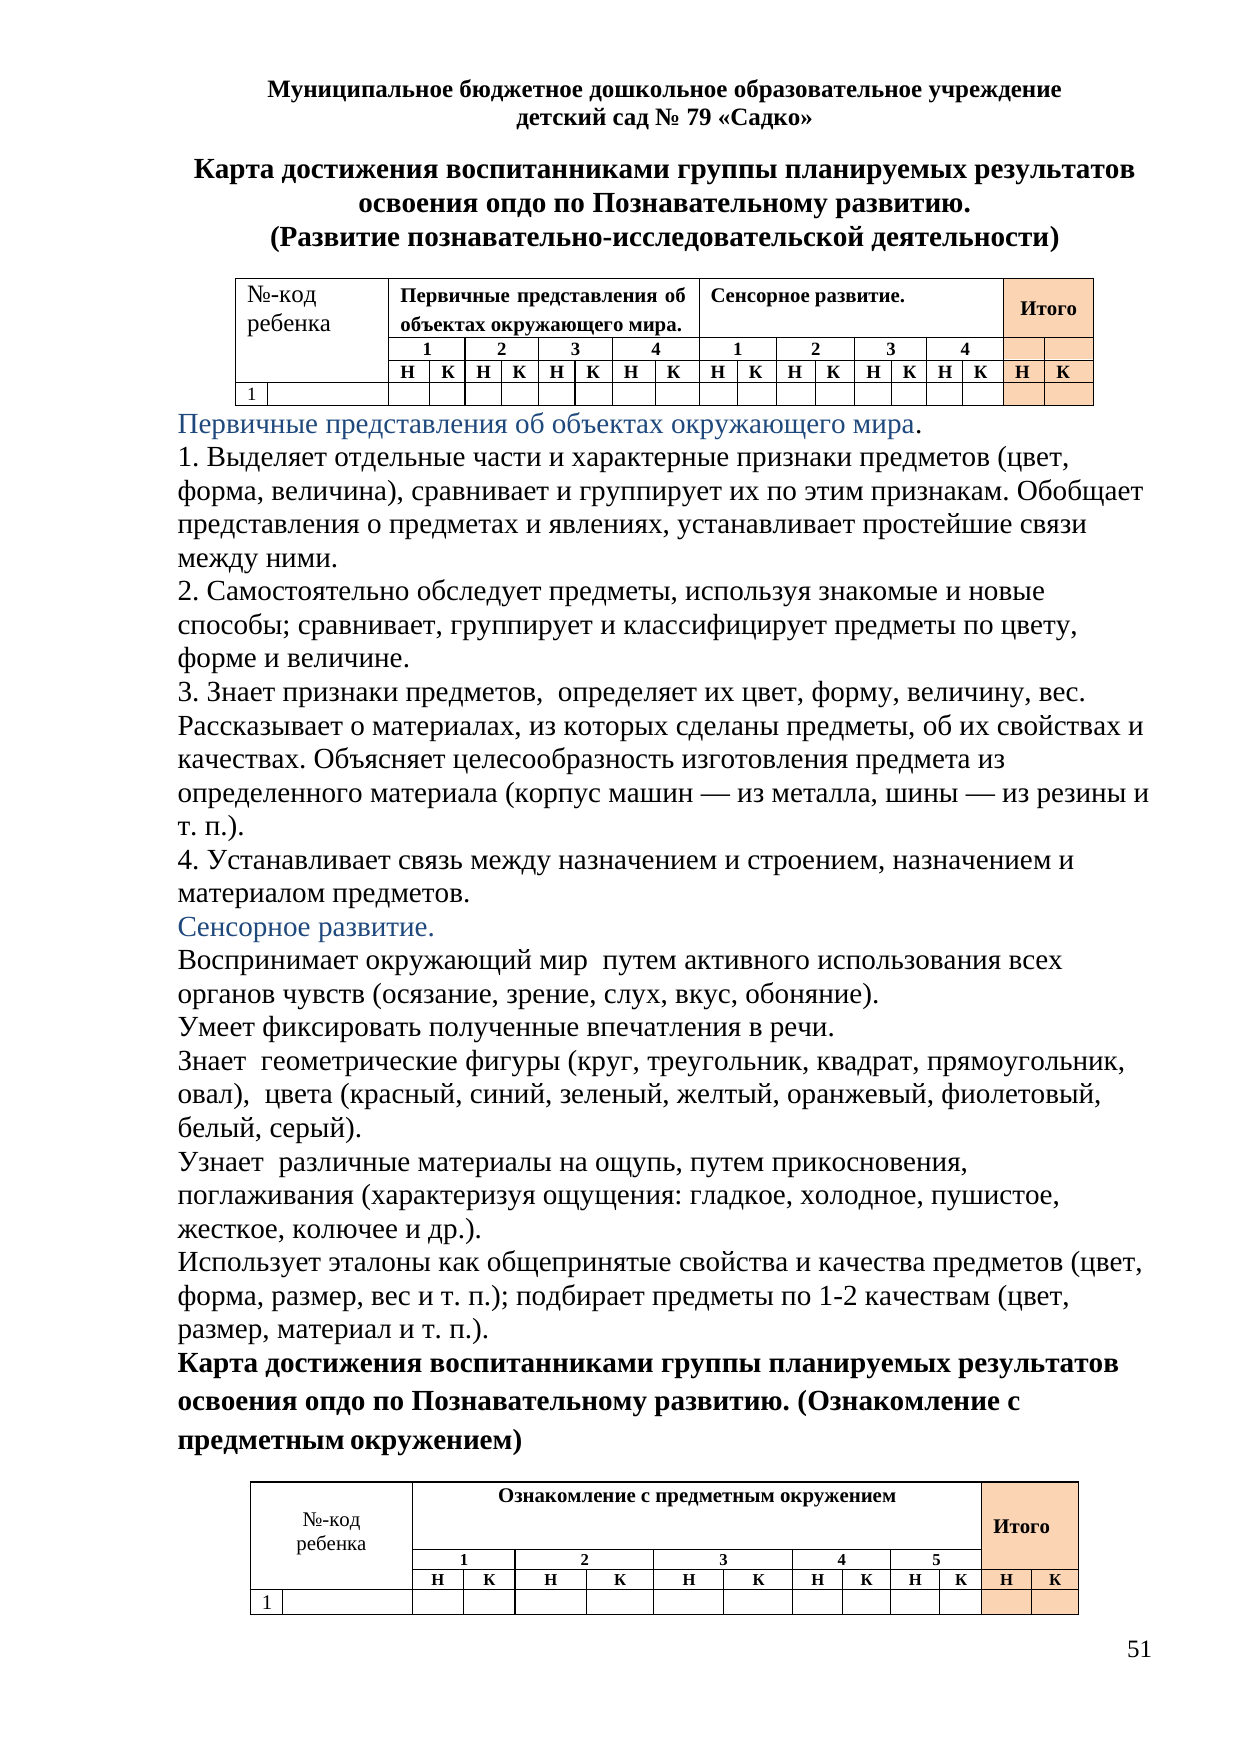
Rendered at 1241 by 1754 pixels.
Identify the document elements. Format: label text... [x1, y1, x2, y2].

table_cell К [502, 361, 538, 382]
table_cell [516, 1590, 586, 1614]
table_cell Н [466, 361, 501, 382]
table_cell [613, 383, 655, 405]
table_cell Н [891, 1570, 939, 1589]
table_cell [389, 383, 429, 405]
table_cell Н [389, 361, 429, 382]
table_cell К [656, 361, 699, 382]
table_cell Н [777, 361, 815, 382]
table_cell К [1045, 361, 1093, 382]
table_cell Н [700, 361, 737, 382]
table_cell [430, 383, 464, 405]
table_cell [576, 383, 612, 405]
table_header Итого [1004, 279, 1093, 337]
table_cell К [430, 361, 464, 382]
table_cell Н [413, 1570, 463, 1589]
table_cell К [724, 1570, 792, 1589]
text 1. Выделяет отдельные части и характерные признаки предметов (цвет, форма, величина), сравнивает и группирует их по этим признакам. Обобщает представления о предметах и явлениях, устанавливает простейшие связи между ними. [177, 439, 1152, 573]
table_cell [539, 383, 574, 405]
text Умеет фиксировать полученные впечатления в речи. [177, 1009, 1152, 1043]
table_cell [1004, 338, 1044, 359]
text Использует эталоны как общепринятые свойства и качества предметов (цвет, форма, размер, вес и т. п.); подбирает предметы по 1-2 качествам (цвет, размер, материал и т. п.). [177, 1244, 1152, 1345]
table_cell [738, 383, 776, 405]
table_cell 1 [236, 383, 267, 405]
table_header №-код ребенка [251, 1483, 412, 1589]
table_cell [940, 1590, 981, 1614]
table_cell 1 [251, 1590, 282, 1614]
table_cell [1004, 383, 1044, 405]
table_cell К [587, 1570, 653, 1589]
table_cell Н [516, 1570, 586, 1589]
table_cell [777, 383, 815, 405]
table_cell К [843, 1570, 890, 1589]
text Карта достижения воспитанниками группы планируемых результатов освоения опдо по Познавательному развитию. (Ознакомление с предметным окружением) [177, 1345, 1152, 1456]
table_cell [982, 1590, 1031, 1614]
table_cell 5 [891, 1550, 981, 1569]
table_cell К [1032, 1570, 1078, 1589]
table_cell К [816, 361, 854, 382]
table_cell [700, 383, 737, 405]
table_header Итого [982, 1483, 1078, 1569]
table_cell Н [793, 1570, 842, 1589]
table_cell [413, 1590, 463, 1614]
table_cell 1 [413, 1550, 514, 1569]
table_cell К [940, 1570, 981, 1589]
table_cell Н [539, 361, 574, 382]
table_header №-код ребенка [236, 279, 388, 382]
table_cell [654, 1590, 723, 1614]
table_cell [283, 1590, 412, 1614]
table_cell Н [1004, 361, 1044, 382]
table_cell [927, 383, 962, 405]
table_cell [466, 383, 501, 405]
table_cell К [576, 361, 612, 382]
text Знает геометрические фигуры (круг, треугольник, квадрат, прямоугольник, овал), цвета (красный, синий, зеленый, желтый, оранжевый, фиолетовый, белый, серый). [177, 1043, 1152, 1144]
table_header Ознакомление с предметным окружением [413, 1483, 981, 1549]
table_cell 3 [654, 1550, 792, 1569]
table_cell [963, 383, 1003, 405]
table_cell К [464, 1570, 514, 1589]
table_cell 4 [793, 1550, 890, 1569]
table_cell [656, 383, 699, 405]
table_cell К [892, 361, 926, 382]
table_cell [464, 1590, 514, 1614]
table_cell [793, 1590, 842, 1614]
text (Развитие познавательно-исследовательской деятельности) [177, 219, 1152, 252]
table_cell [724, 1590, 792, 1614]
table_cell Н [613, 361, 655, 382]
text 2. Самостоятельно обследует предметы, используя знакомые и новые способы; сравнивает, группирует и классифицирует предметы по цвету, форме и величине. [177, 573, 1152, 674]
table_cell [891, 1590, 939, 1614]
table_cell [892, 383, 926, 405]
table_cell [1045, 338, 1093, 359]
table_header Первичные представления об объектах окружающего мира. [389, 279, 699, 337]
table_cell 2 [516, 1550, 653, 1569]
table_cell [1045, 383, 1093, 405]
text 3. Знает признаки предметов, определяет их цвет, форму, величину, вес. Рассказывает о материалах, из которых сделаны предметы, об их свойствах и качествах. Объясняет целесообразность изготовления предмета из определенного материала (корпус машин — из металла, шины — из резины и т. п.). [177, 674, 1152, 842]
table_cell [843, 1590, 890, 1614]
text Карта достижения воспитанниками группы планируемых результатов освоения опдо по Познавательному развитию. [177, 152, 1152, 219]
text 4. Устанавливает связь между назначением и строением, назначением и материалом предметов. [177, 842, 1152, 909]
table_cell Н [654, 1570, 723, 1589]
text Сенсорное развитие. [177, 909, 1152, 942]
text Узнает различные материалы на ощупь, путем прикосновения, поглаживания (характеризуя ощущения: гладкое, холодное, пушистое, жесткое, колючее и др.). [177, 1144, 1152, 1244]
table_cell Н [982, 1570, 1031, 1589]
table_cell К [738, 361, 776, 382]
table_cell [1032, 1590, 1078, 1614]
table_cell [502, 383, 538, 405]
table_cell [855, 383, 891, 405]
text Воспринимает окружающий мир путем активного использования всех органов чувств (осязание, зрение, слух, вкус, обоняние). [177, 942, 1152, 1009]
table_cell 4 [927, 338, 1003, 359]
table_cell К [963, 361, 1003, 382]
table_cell [587, 1590, 653, 1614]
table_cell [268, 383, 388, 405]
table_cell [816, 383, 854, 405]
text Первичные представления об объектах окружающего мира. [177, 406, 1152, 439]
table_header Сенсорное развитие. [700, 279, 1003, 337]
table_cell Н [927, 361, 962, 382]
table_cell Н [855, 361, 891, 382]
